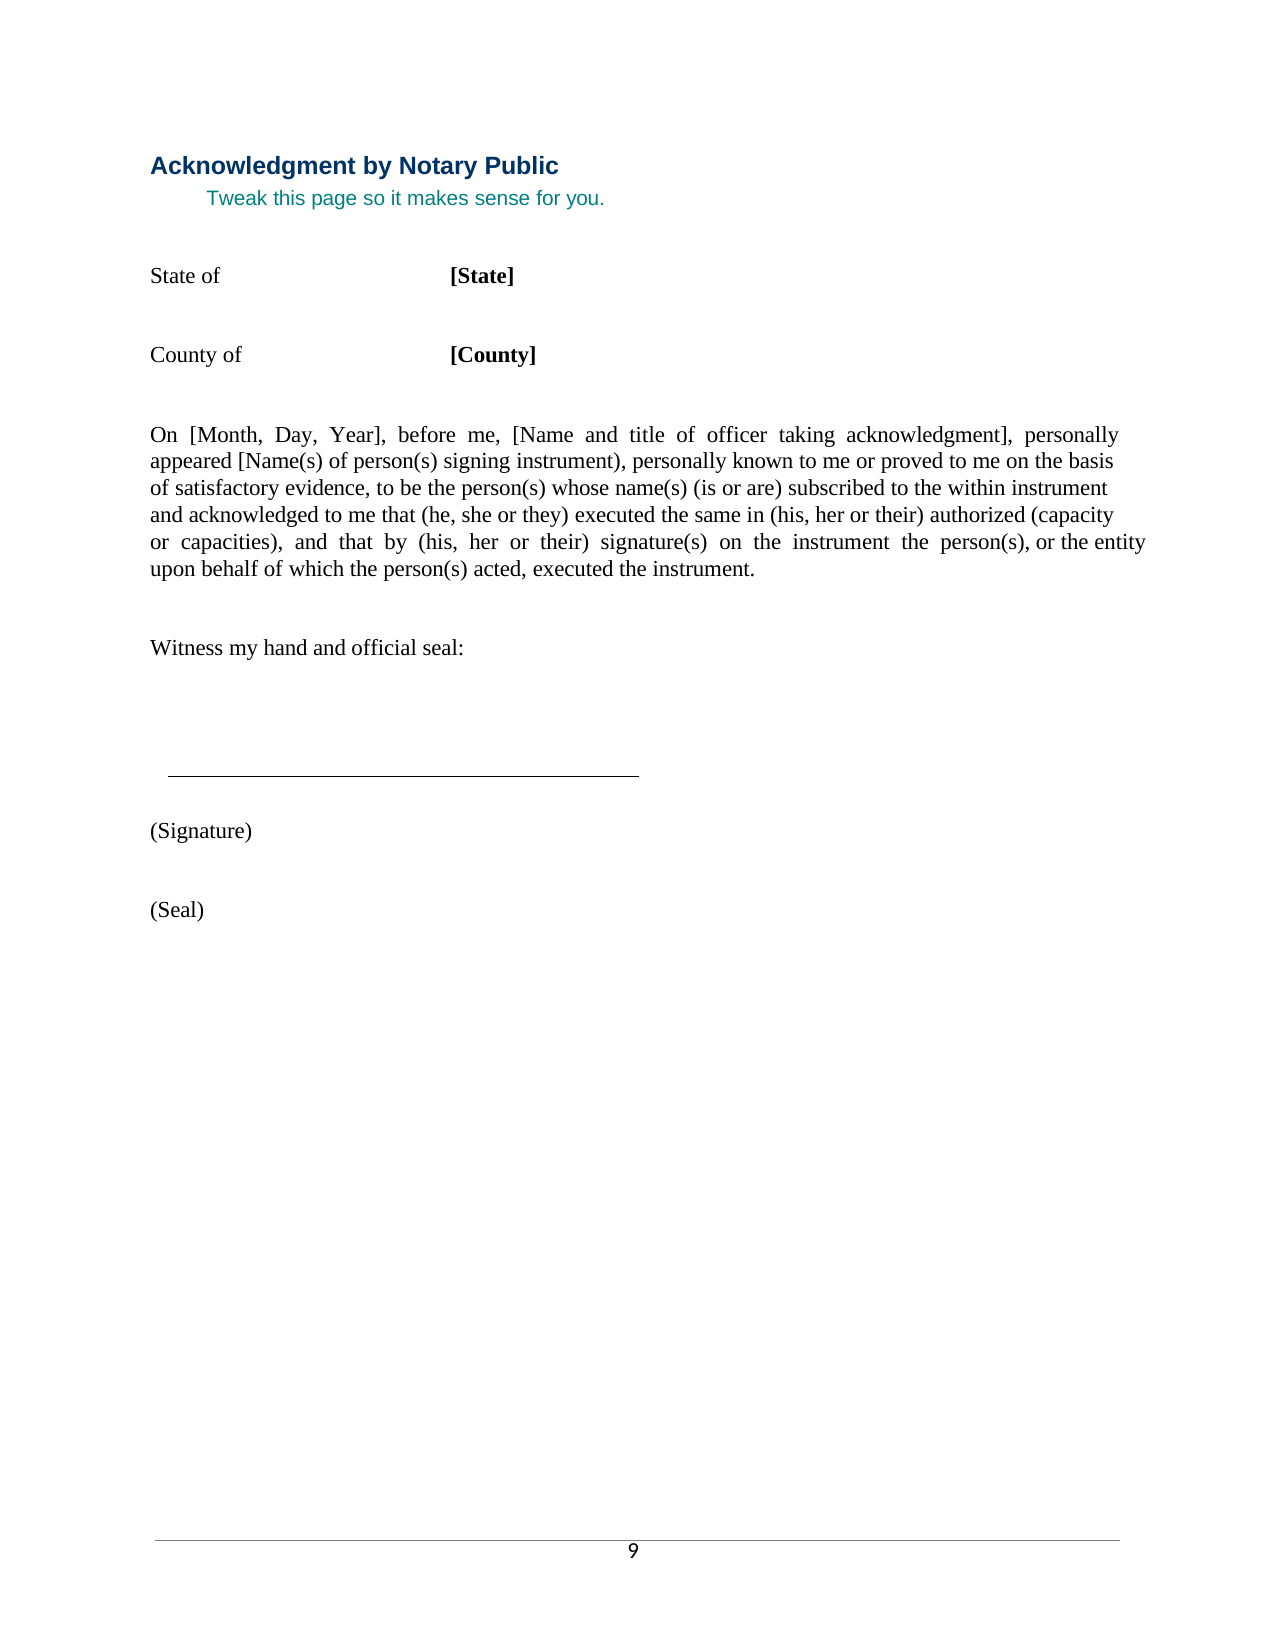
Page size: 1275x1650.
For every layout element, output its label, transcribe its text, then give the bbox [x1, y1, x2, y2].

text County of [County] [150, 341, 1171, 368]
text On [Month, Day, Year], before me, [Name and title of officer taking acknowledgment], personally appeared [Name(s) of person(s) signing instrument), personally known to me or proved to me on the basis of satisfactory evidence, to be the person(s) whose name(s) (is or are) subscribed to the within instrument and acknowledged to me that (he, she or they) executed the same in (his, her or their) authorized (capacity [150, 421, 1129, 528]
text Tweak this page so it makes sense for you. [206, 185, 1171, 209]
text (Signature) (Seal) [150, 817, 304, 922]
text or capacities), and that by (his, her or their) signature(s) on the instrument the person(s), or the entity upon behalf of which the person(s) acted, executed the instrument. [150, 528, 1171, 581]
text Witness my hand and official seal: [150, 634, 1171, 660]
text State of [State] [150, 262, 1171, 288]
subtitle Acknowledgment by Notary Public [150, 151, 1171, 179]
